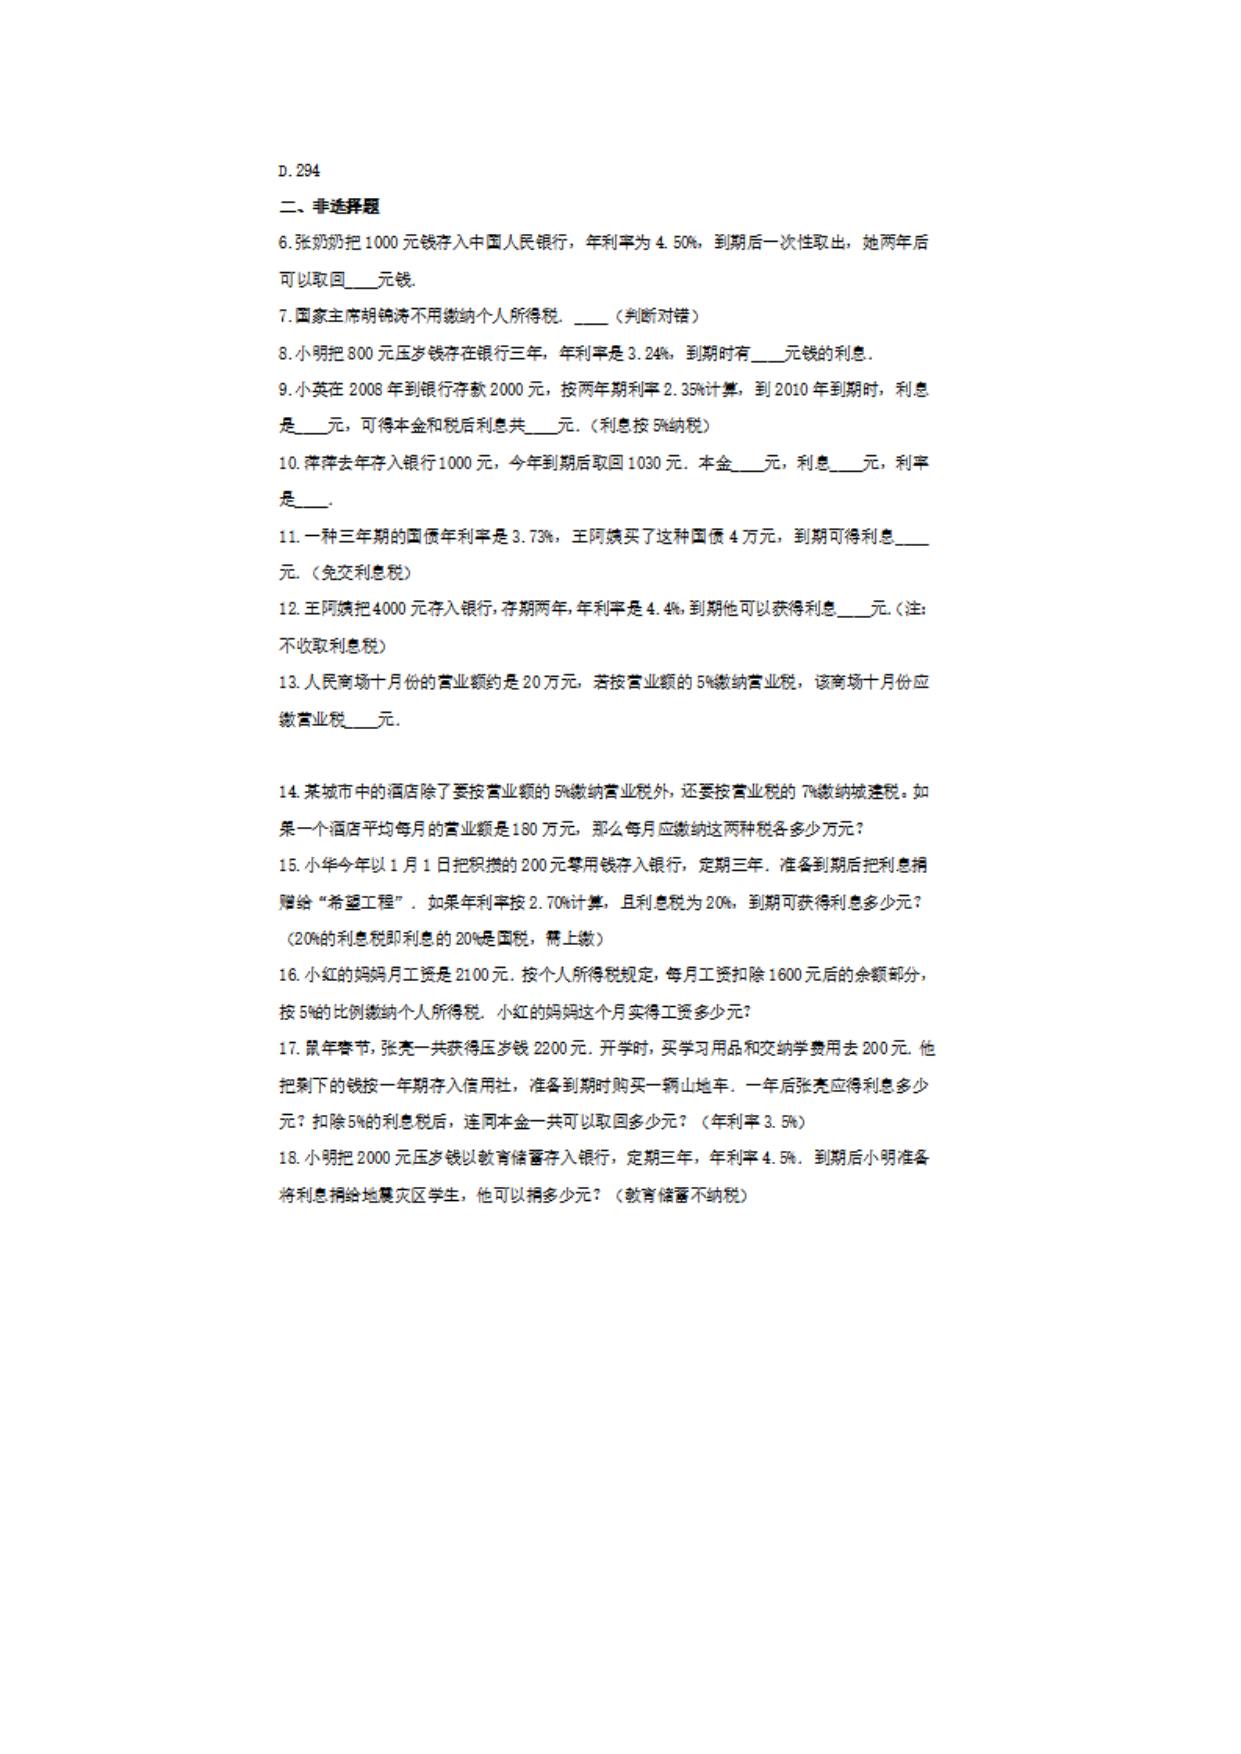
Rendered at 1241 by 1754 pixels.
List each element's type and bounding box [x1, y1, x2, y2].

picture [257, 162, 983, 1236]
